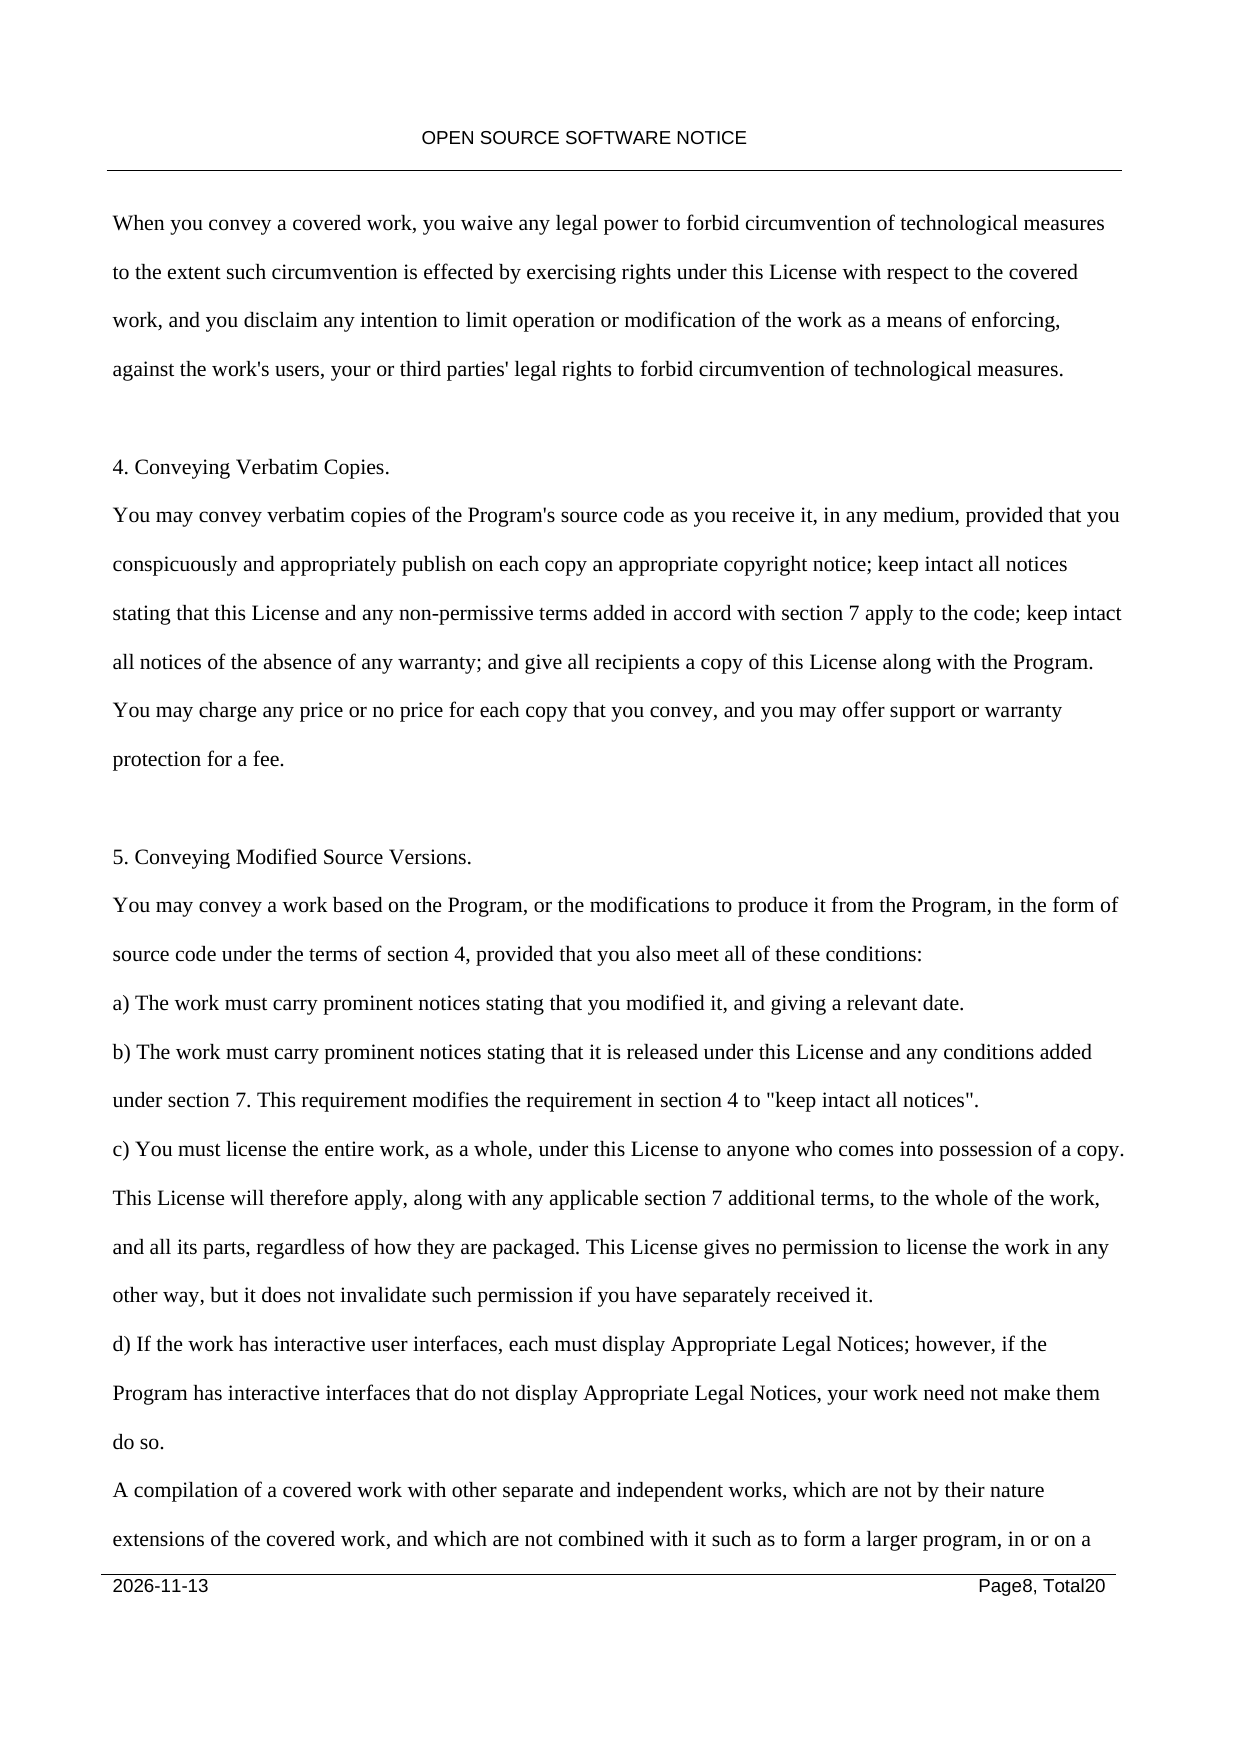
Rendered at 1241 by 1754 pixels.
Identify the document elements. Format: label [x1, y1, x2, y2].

text [112, 206, 1128, 1555]
